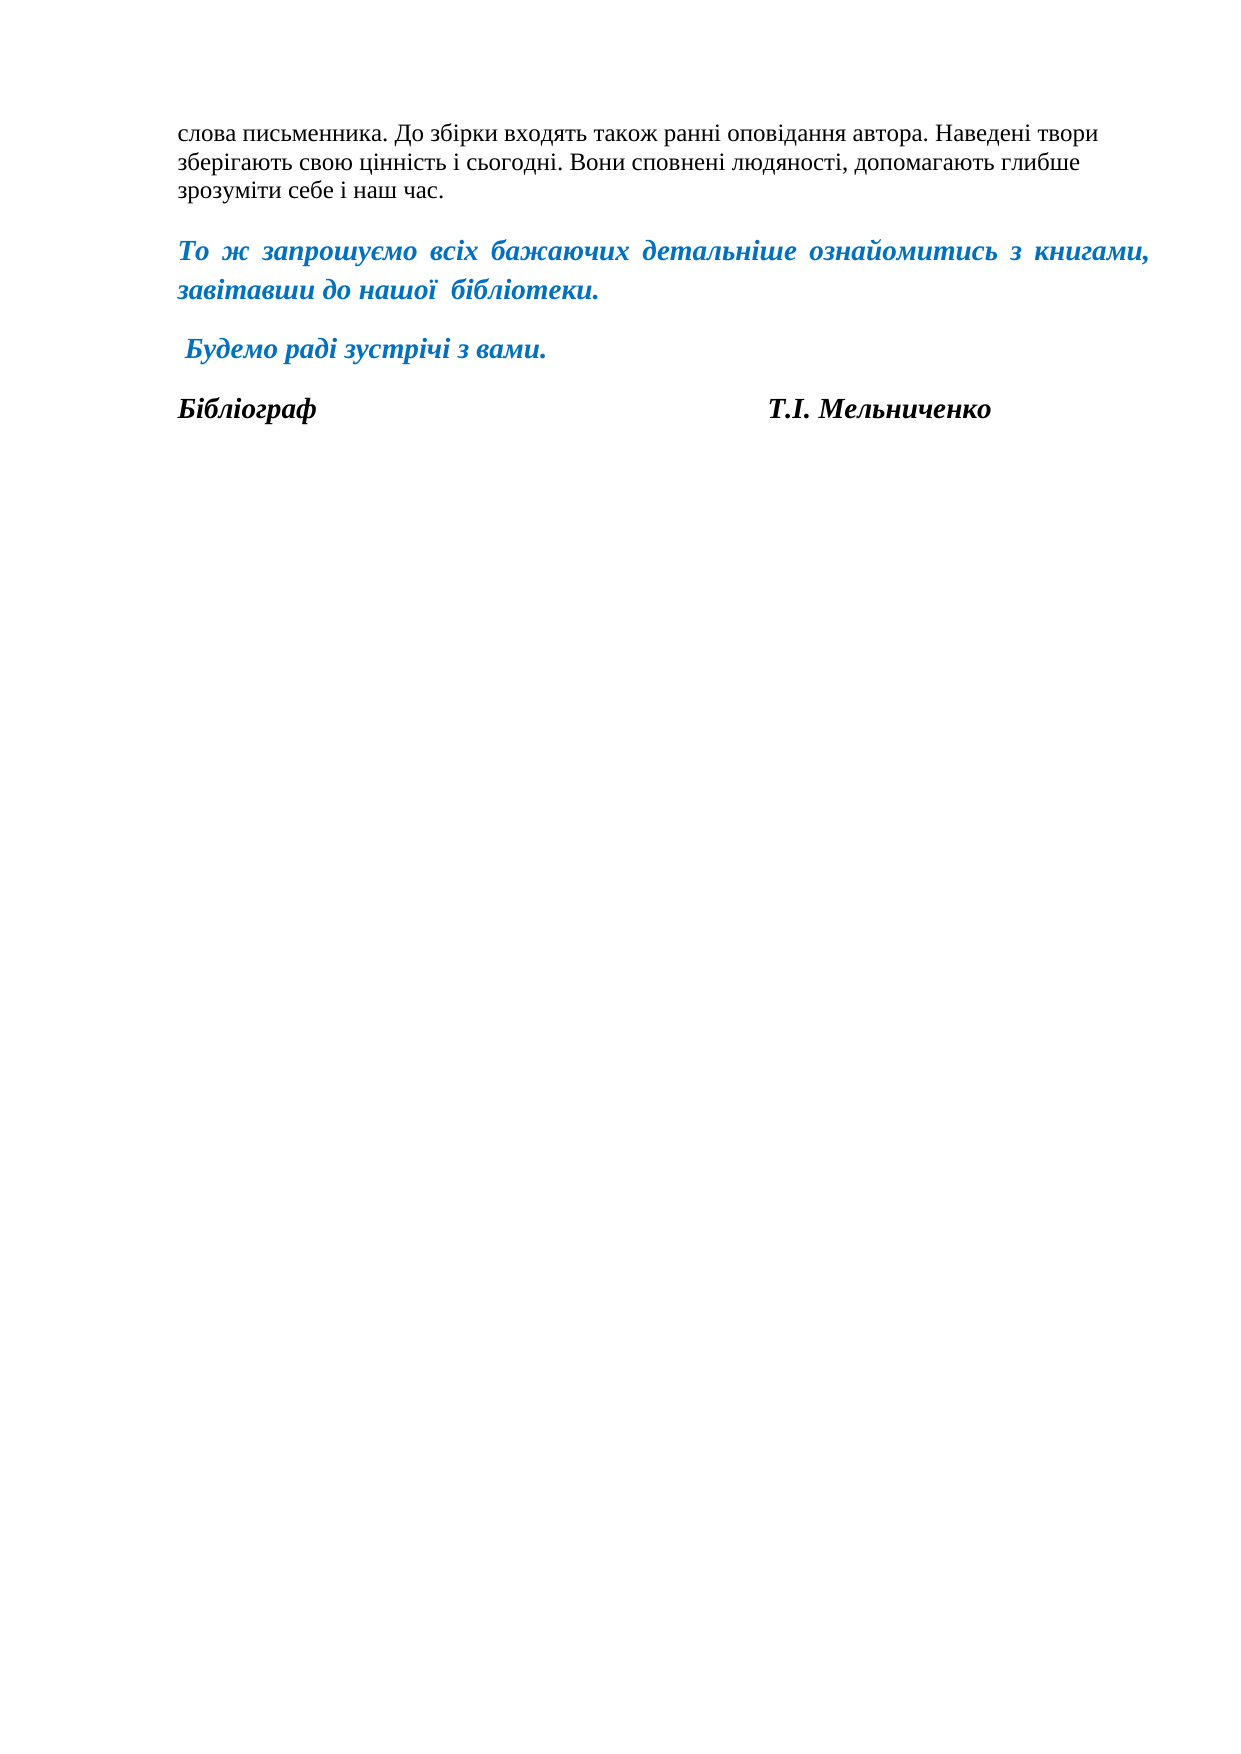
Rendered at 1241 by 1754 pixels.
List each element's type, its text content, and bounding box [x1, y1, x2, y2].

text То ж запрошуємо всіх бажаючих детальніше ознайомитись з книгами, завітавши до нашої бібліотеки. [177, 233, 1152, 306]
text Бібліограф Т.І. Мельниченко [177, 391, 1152, 424]
text Будемо раді зустрічі з вами. [177, 331, 1152, 365]
